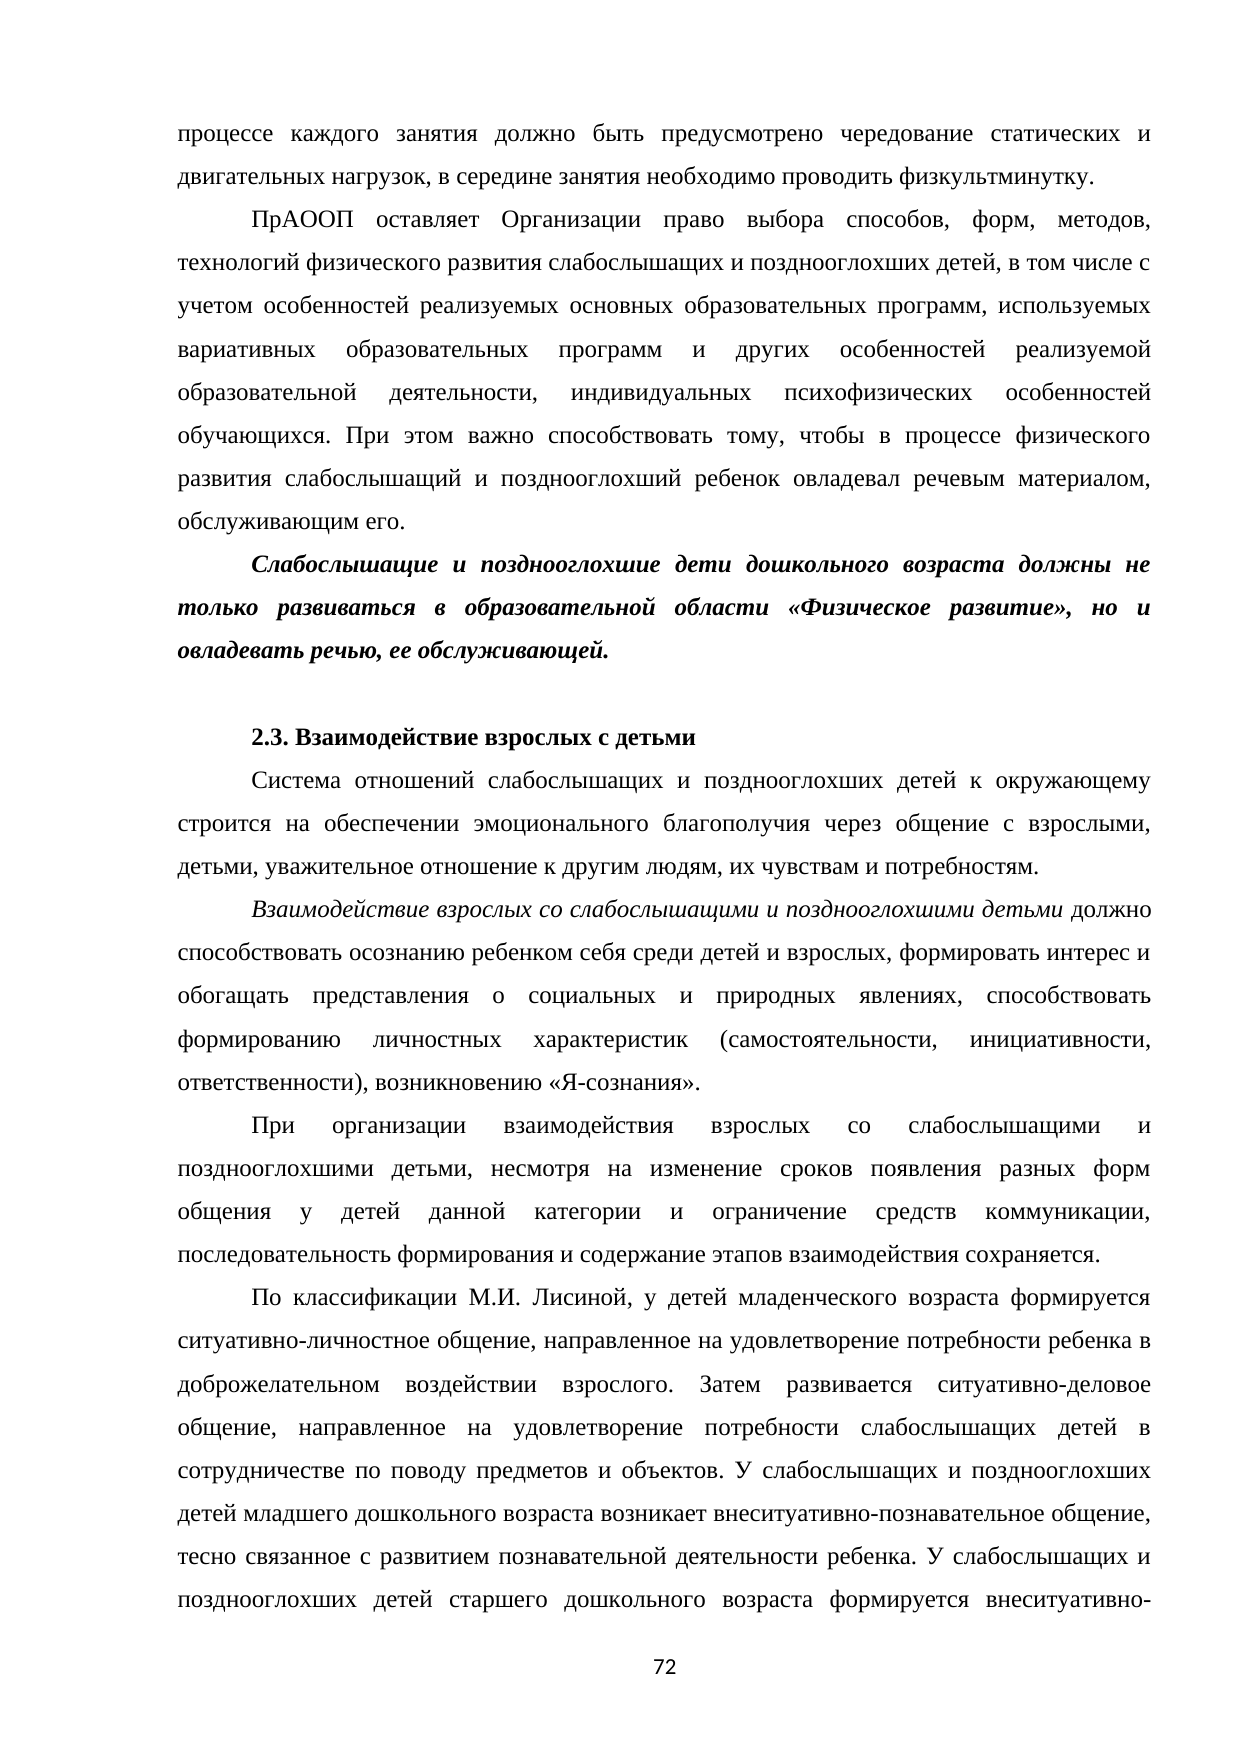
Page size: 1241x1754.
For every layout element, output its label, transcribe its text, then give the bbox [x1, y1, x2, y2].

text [177, 1282, 1152, 1613]
text Слабослышащие и позднооглохшие дети дошкольного возраста должны не только развиваться в образовательной области «Физическое развитие», но и овладевать речью, ее обслуживающей. [177, 549, 1152, 664]
text Взаимодействие взрослых со слабослышащими и позднооглохшими детьми должно способствовать осознанию ребенком себя среди детей и взрослых, формировать интерес и обогащать представления о социальных и природных явлениях, способствовать формированию личностных характеристик (самостоятельности, инициативности, ответственности), возникновению «Я-сознания». [177, 894, 1152, 1096]
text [177, 118, 1152, 190]
text 2.3. Взаимодействие взрослых с детьми [177, 722, 1152, 751]
text ПрАООП оставляет Организации право выбора способов, форм, методов, технологий физического развития слабослышащих и позднооглохших детей, в том числе с учетом особенностей реализуемых основных образовательных программ, используемых вариативных образовательных программ и других особенностей реализуемой образовательной деятельности, индивидуальных психофизических особенностей обучающихся. При этом важно способствовать тому, чтобы в процессе физического развития слабослышащий и позднооглохший ребенок овладевал речевым материалом, обслуживающим его. [177, 204, 1152, 535]
text Система отношений слабослышащих и позднооглохших детей к окружающему строится на обеспечении эмоционального благополучия через общение с взрослыми, детьми, уважительное отношение к другим людям, их чувствам и потребностям. [177, 765, 1152, 880]
text При организации взаимодействия взрослых со слабослышащими и позднооглохшими детьми, несмотря на изменение сроков появления разных форм общения у детей данной категории и ограничение средств коммуникации, последовательность формирования и содержание этапов взаимодействия сохраняется. [177, 1110, 1152, 1268]
